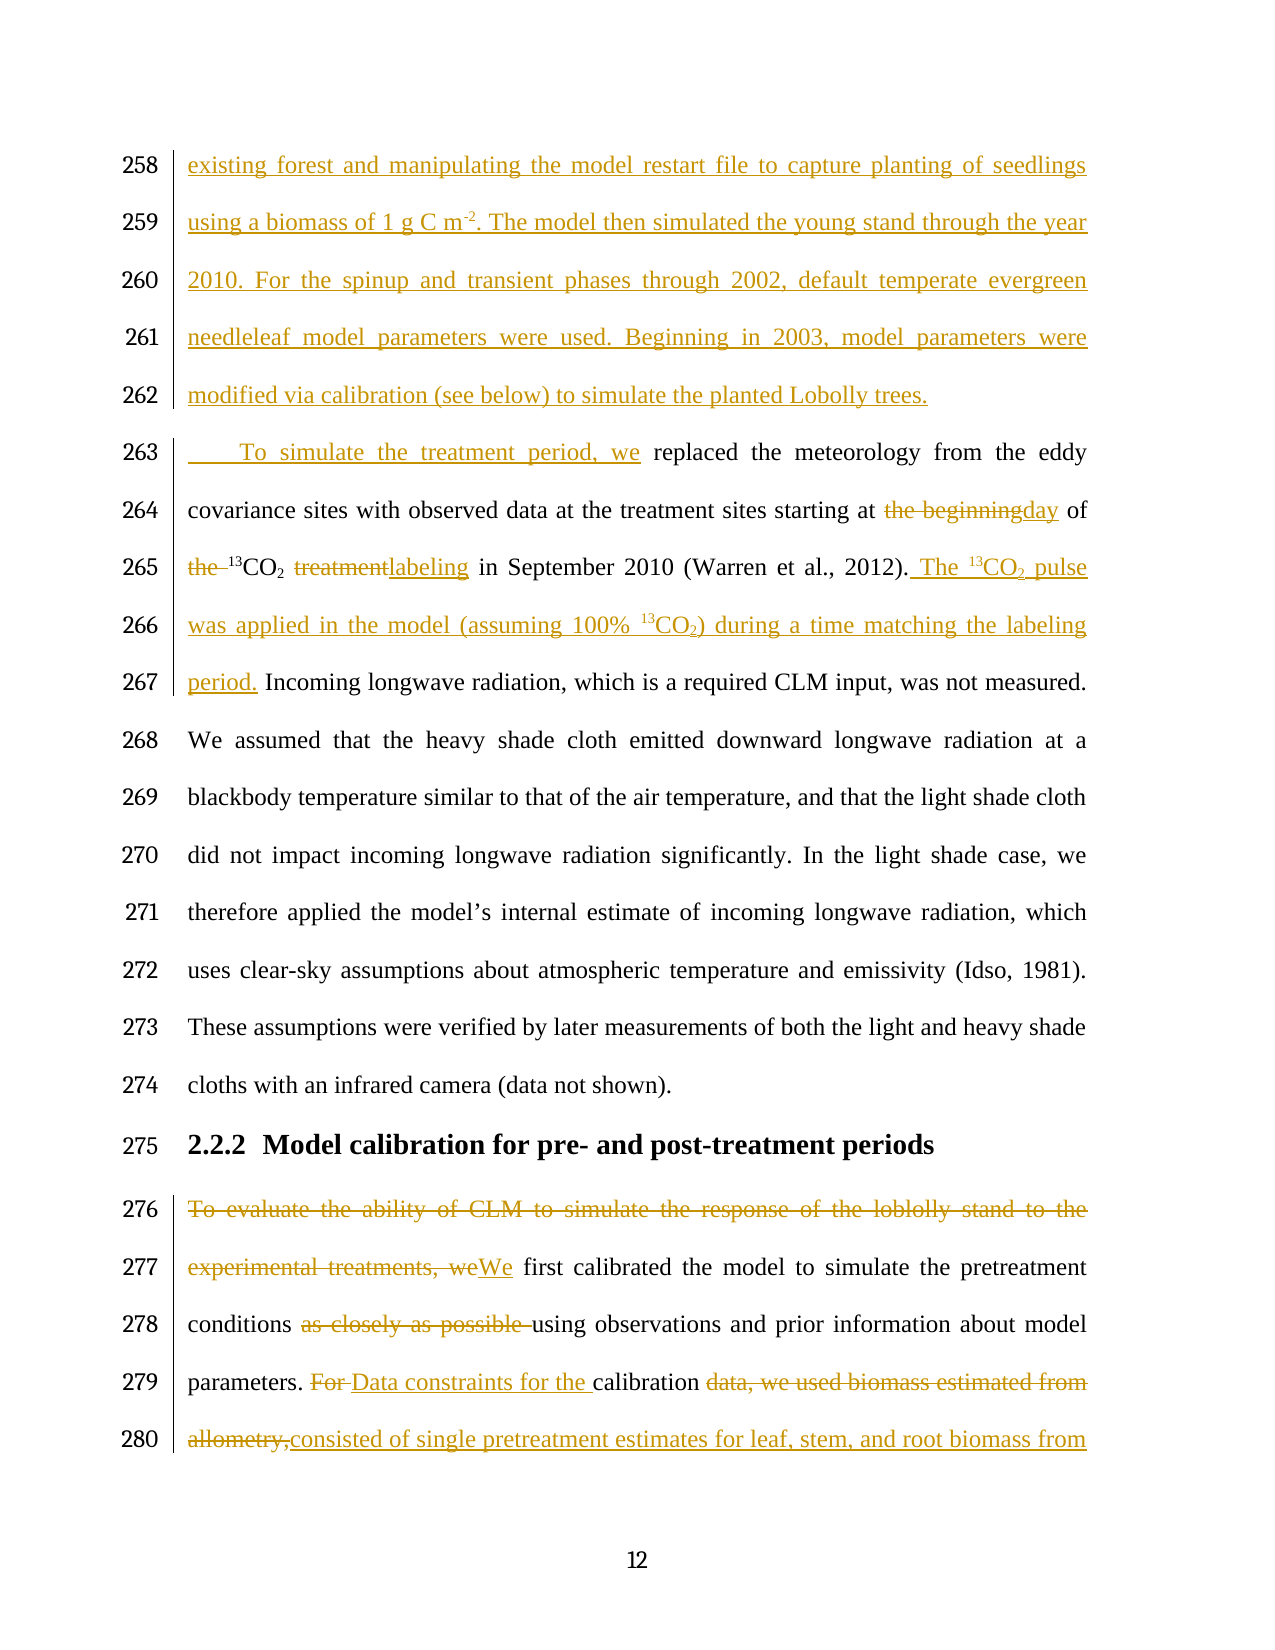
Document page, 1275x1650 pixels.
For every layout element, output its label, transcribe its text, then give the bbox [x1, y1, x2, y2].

text 2.2.2 Model calibration for pre- and post-treatment periods [187, 1127, 1087, 1161]
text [187, 1211, 1087, 1453]
text replaced the meteorology from the eddy covariance sites with observed data at the treatment sites starting at of 13CO2 in September 2010 (Warren et al., 2012). Incoming longwave radiation, which is a required CLM input, was not measured. We assumed that the heavy shade cloth emitted downward longwave radiation at a blackbody temperature similar to that of the air temperature, and that the light shade cloth did not impact incoming longwave radiation significantly. In the light shade case, we therefore applied the model’s internal estimate of incoming longwave radiation, which uses clear-sky assumptions about atmospheric temperature and emissivity (Idso, 1981). These assumptions were verified by later measurements of both the light and heavy shade cloths with an infrared camera (data not shown). [187, 437, 1087, 1099]
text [187, 150, 1087, 175]
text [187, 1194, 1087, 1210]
